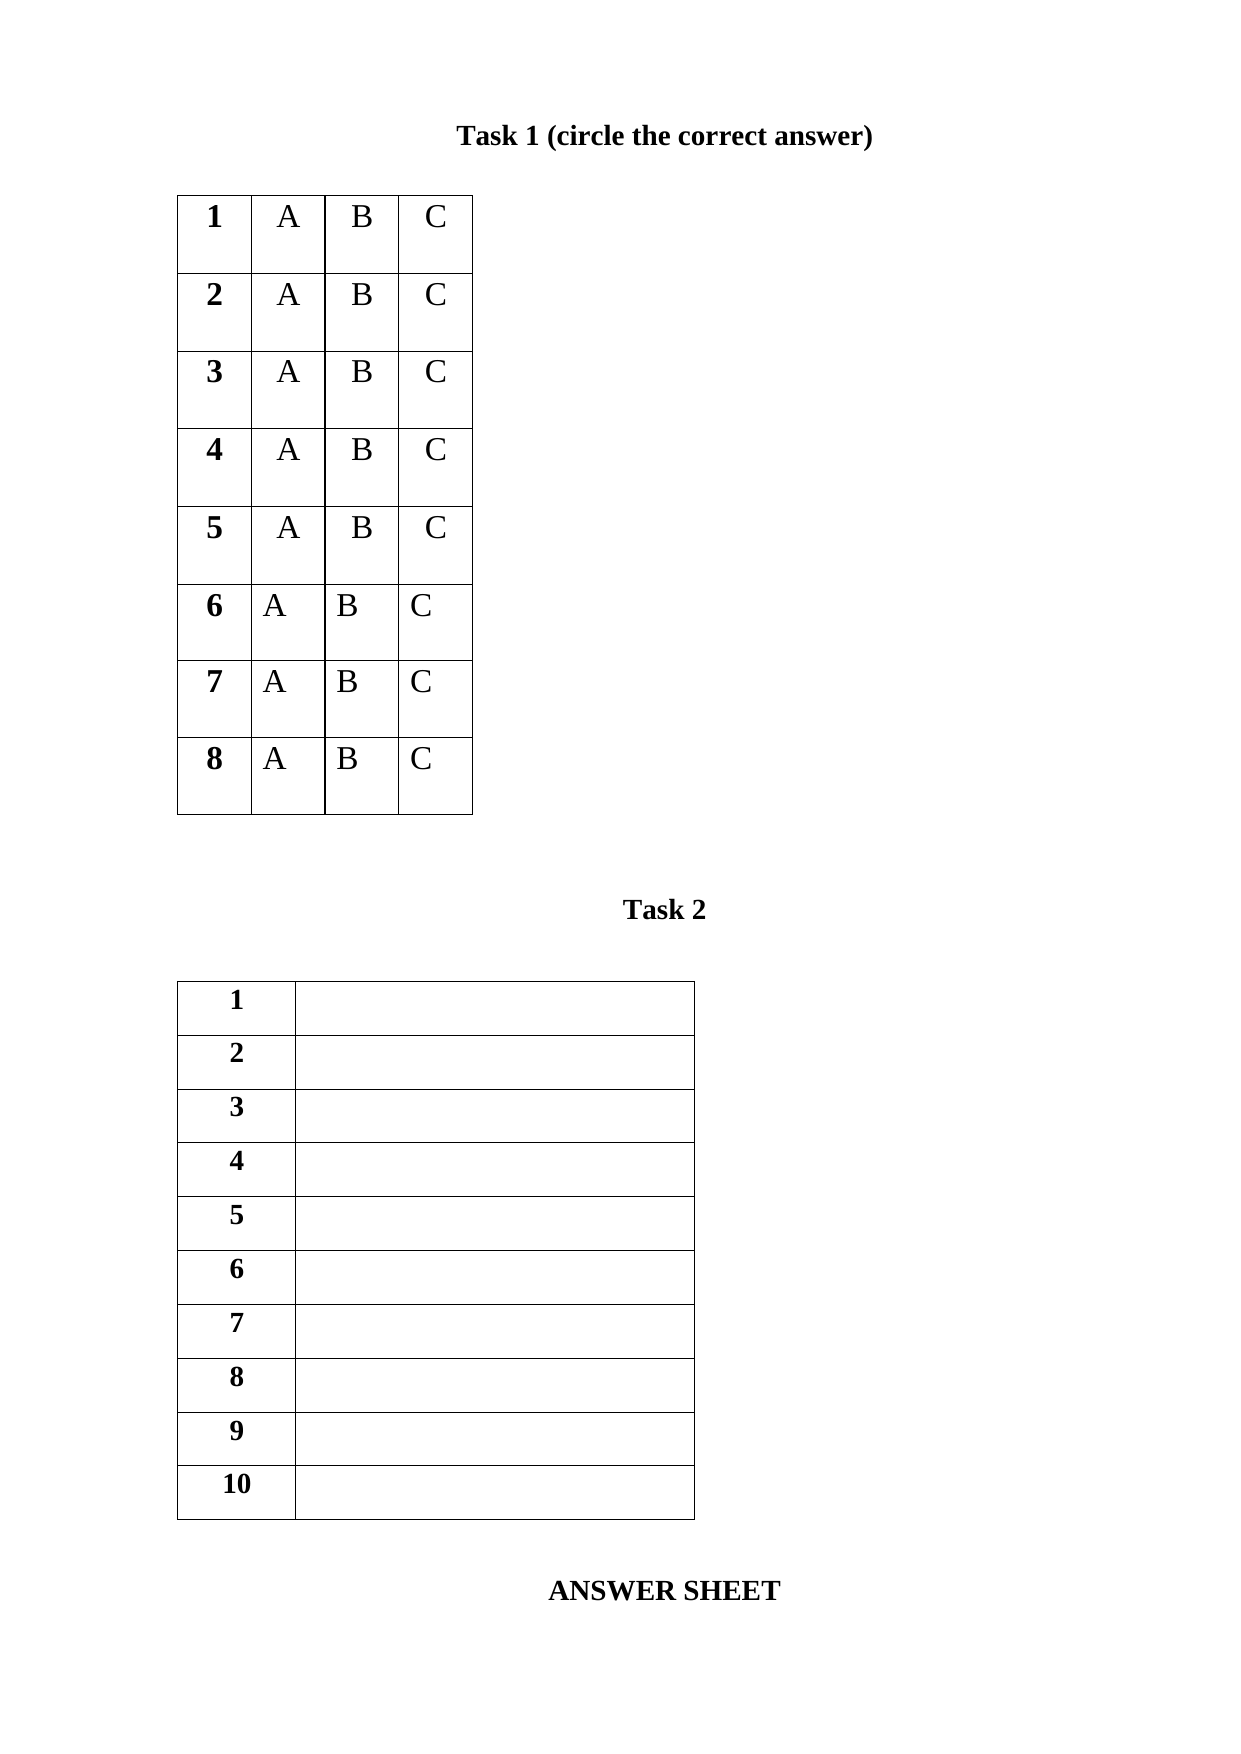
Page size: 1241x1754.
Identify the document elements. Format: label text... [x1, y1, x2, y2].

table_header [296, 982, 694, 1034]
table_cell B [326, 738, 398, 814]
table_cell [296, 1251, 694, 1304]
table_cell [296, 1143, 694, 1196]
table_cell 8 [178, 1359, 295, 1412]
table_cell [296, 1090, 694, 1142]
table_cell 2 [178, 274, 251, 351]
text Task 1 (circle the correct answer) [177, 118, 1152, 152]
table_cell A [252, 585, 324, 660]
table_cell A [252, 738, 324, 814]
table_cell A [252, 661, 324, 737]
table_header A [252, 196, 324, 273]
table_cell [296, 1359, 694, 1412]
table_cell A [252, 352, 324, 428]
table_cell [296, 1466, 694, 1519]
table_cell [296, 1197, 694, 1250]
table_cell [296, 1036, 694, 1088]
table_cell 6 [178, 585, 251, 660]
table_cell 7 [178, 1305, 295, 1358]
table_cell A [252, 429, 324, 506]
table_cell A [252, 274, 324, 351]
text ANSWER SHEET [177, 1573, 1152, 1607]
table_header 1 [178, 196, 251, 273]
table_cell C [399, 274, 472, 351]
table_cell 2 [178, 1036, 295, 1088]
table_cell 5 [178, 507, 251, 584]
table_cell B [326, 661, 398, 737]
table_cell 4 [178, 1143, 295, 1196]
table_cell 10 [178, 1466, 295, 1519]
table_header 1 [178, 982, 295, 1034]
table_cell C [399, 352, 472, 428]
table_cell C [399, 585, 472, 660]
table_cell [296, 1305, 694, 1358]
table_cell [296, 1413, 694, 1465]
table_cell 8 [178, 738, 251, 814]
table_cell A [252, 507, 324, 584]
table_cell B [326, 274, 398, 351]
table_cell 3 [178, 1090, 295, 1142]
table_header B [326, 196, 398, 273]
table_cell C [399, 661, 472, 737]
table_cell 3 [178, 352, 251, 428]
table_header C [399, 196, 472, 273]
table_cell B [326, 507, 398, 584]
table_cell 6 [178, 1251, 295, 1304]
table_cell B [326, 352, 398, 428]
table_cell 4 [178, 429, 251, 506]
table_cell B [326, 585, 398, 660]
table_cell 5 [178, 1197, 295, 1250]
text Task 2 [177, 892, 1152, 925]
table_cell C [399, 429, 472, 506]
table_cell B [326, 429, 398, 506]
table_cell 9 [178, 1413, 295, 1465]
table_cell C [399, 507, 472, 584]
table_cell C [399, 738, 472, 814]
table_cell 7 [178, 661, 251, 737]
